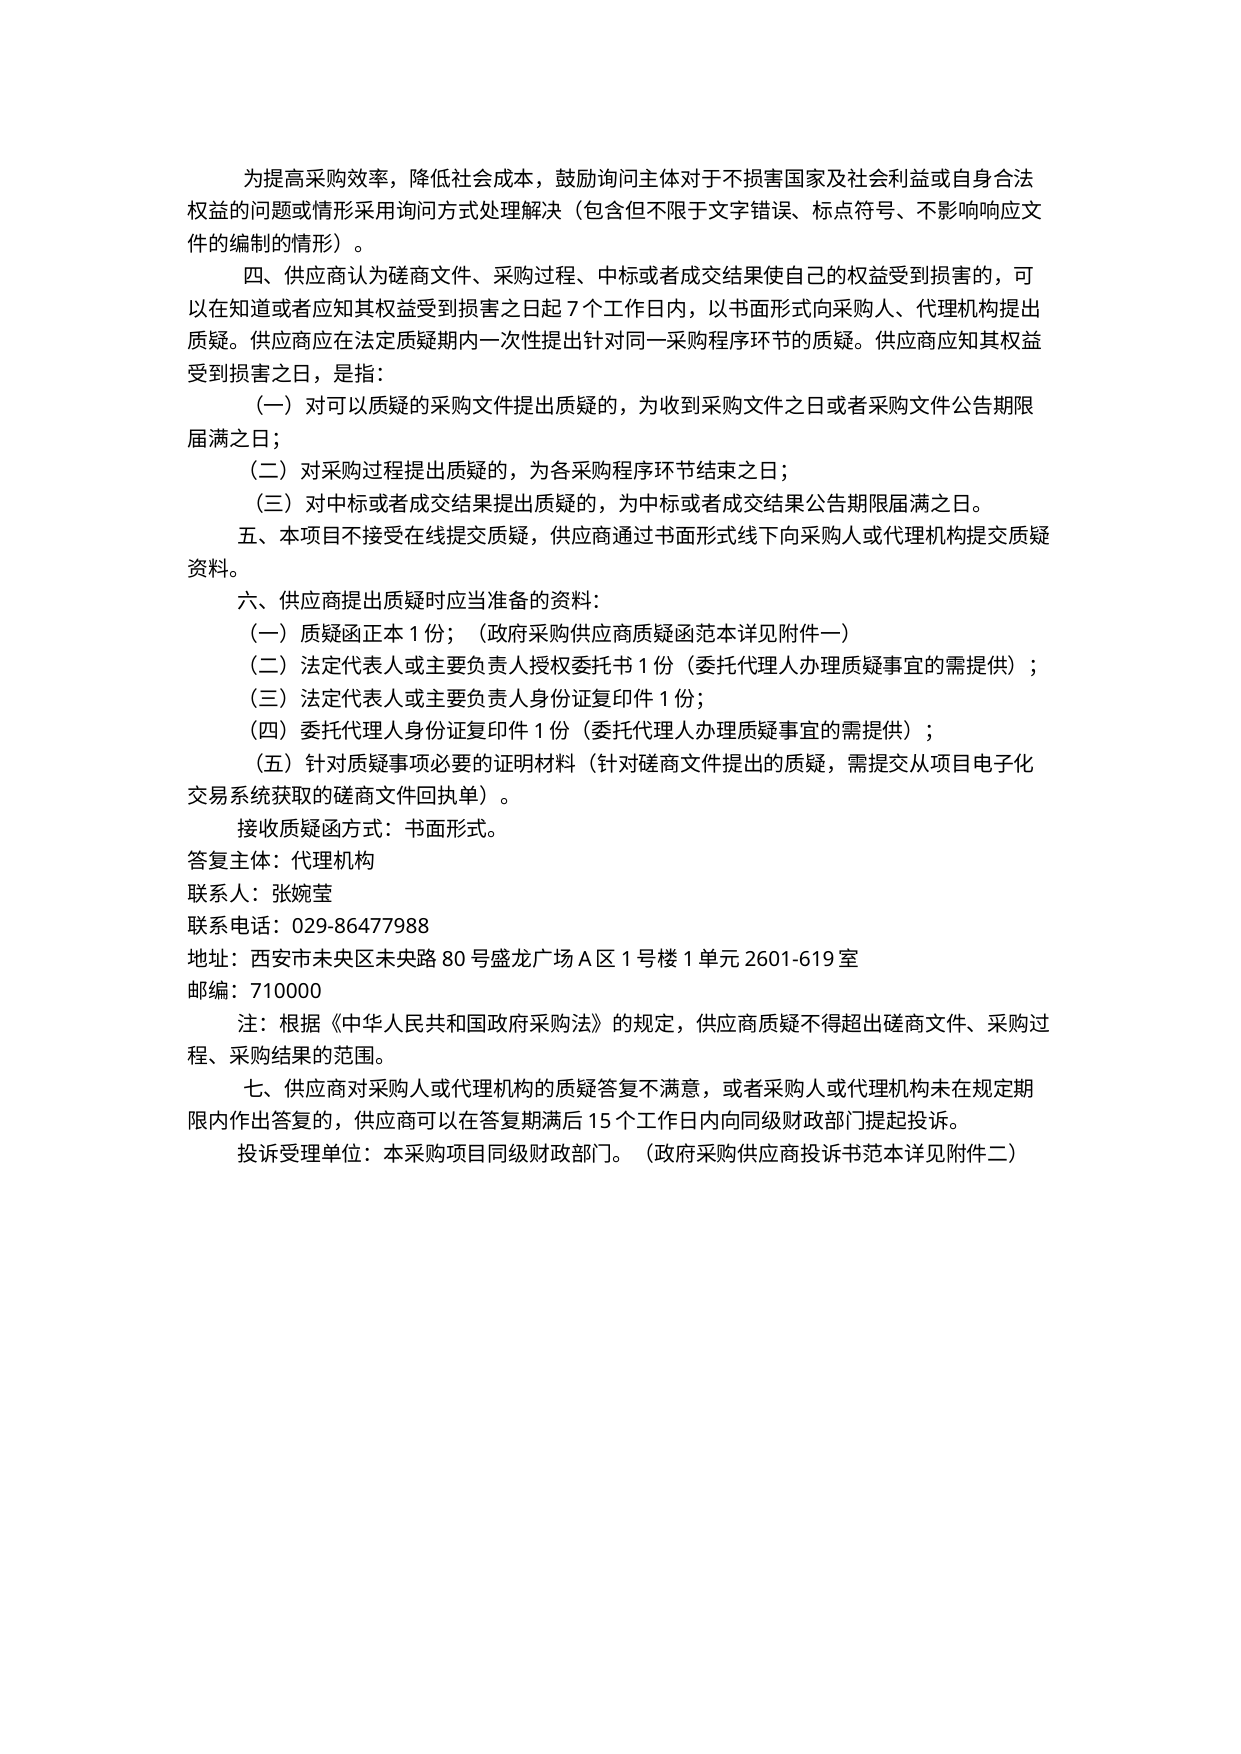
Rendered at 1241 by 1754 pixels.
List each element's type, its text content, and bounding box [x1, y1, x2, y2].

text 联系人：张婉莹 [187, 877, 1053, 909]
text 答复主体：代理机构 [187, 844, 1053, 877]
text （四）委托代理人身份证复印件1份（委托代理人办理质疑事宜的需提供）； [187, 714, 1053, 747]
text 邮编：710000 [187, 974, 1053, 1007]
text 投诉受理单位：本采购项目同级财政部门。（政府采购供应商投诉书范本详见附件二） [187, 1137, 1053, 1169]
text 地址：西安市未央区未央路80号盛龙广场A区1号楼1单元2601-619室 [187, 942, 1053, 974]
text 接收质疑函方式：书面形式。 [187, 812, 1053, 844]
text 联系电话：029-86477988 [187, 909, 1053, 942]
text 六、供应商提出质疑时应当准备的资料： [187, 584, 1053, 617]
text 四、供应商认为磋商文件、采购过程、中标或者成交结果使自己的权益受到损害的，可以在知道或者应知其权益受到损害之日起7个工作日内，以书面形式向采购人、代理机构提出质疑。供应商应在法定质疑期内一次性提出针对同一采购程序环节的质疑。供应商应知其权益受到损害之日，是指： [187, 259, 1053, 389]
text （一）质疑函正本1份；（政府采购供应商质疑函范本详见附件一） [187, 617, 1053, 649]
text （二）对采购过程提出质疑的，为各采购程序环节结束之日； [187, 454, 1053, 487]
text 七、供应商对采购人或代理机构的质疑答复不满意，或者采购人或代理机构未在规定期限内作出答复的，供应商可以在答复期满后15个工作日内向同级财政部门提起投诉。 [187, 1072, 1053, 1137]
text （三）法定代表人或主要负责人身份证复印件1份； [187, 682, 1053, 714]
text （五）针对质疑事项必要的证明材料（针对磋商文件提出的质疑，需提交从项目电子化交易系统获取的磋商文件回执单）。 [187, 747, 1053, 812]
text 为提高采购效率，降低社会成本，鼓励询问主体对于不损害国家及社会利益或自身合法权益的问题或情形采用询问方式处理解决（包含但不限于文字错误、标点符号、不影响响应文件的编制的情形）。 [187, 162, 1053, 259]
text 五、本项目不接受在线提交质疑，供应商通过书面形式线下向采购人或代理机构提交质疑资料。 [187, 519, 1053, 584]
text （三）对中标或者成交结果提出质疑的，为中标或者成交结果公告期限届满之日。 [187, 487, 1053, 519]
text （一）对可以质疑的采购文件提出质疑的，为收到采购文件之日或者采购文件公告期限届满之日； [187, 389, 1053, 454]
text （二）法定代表人或主要负责人授权委托书1份（委托代理人办理质疑事宜的需提供）； [187, 649, 1053, 682]
text 注：根据《中华人民共和国政府采购法》的规定，供应商质疑不得超出磋商文件、采购过程、采购结果的范围。 [187, 1007, 1053, 1072]
